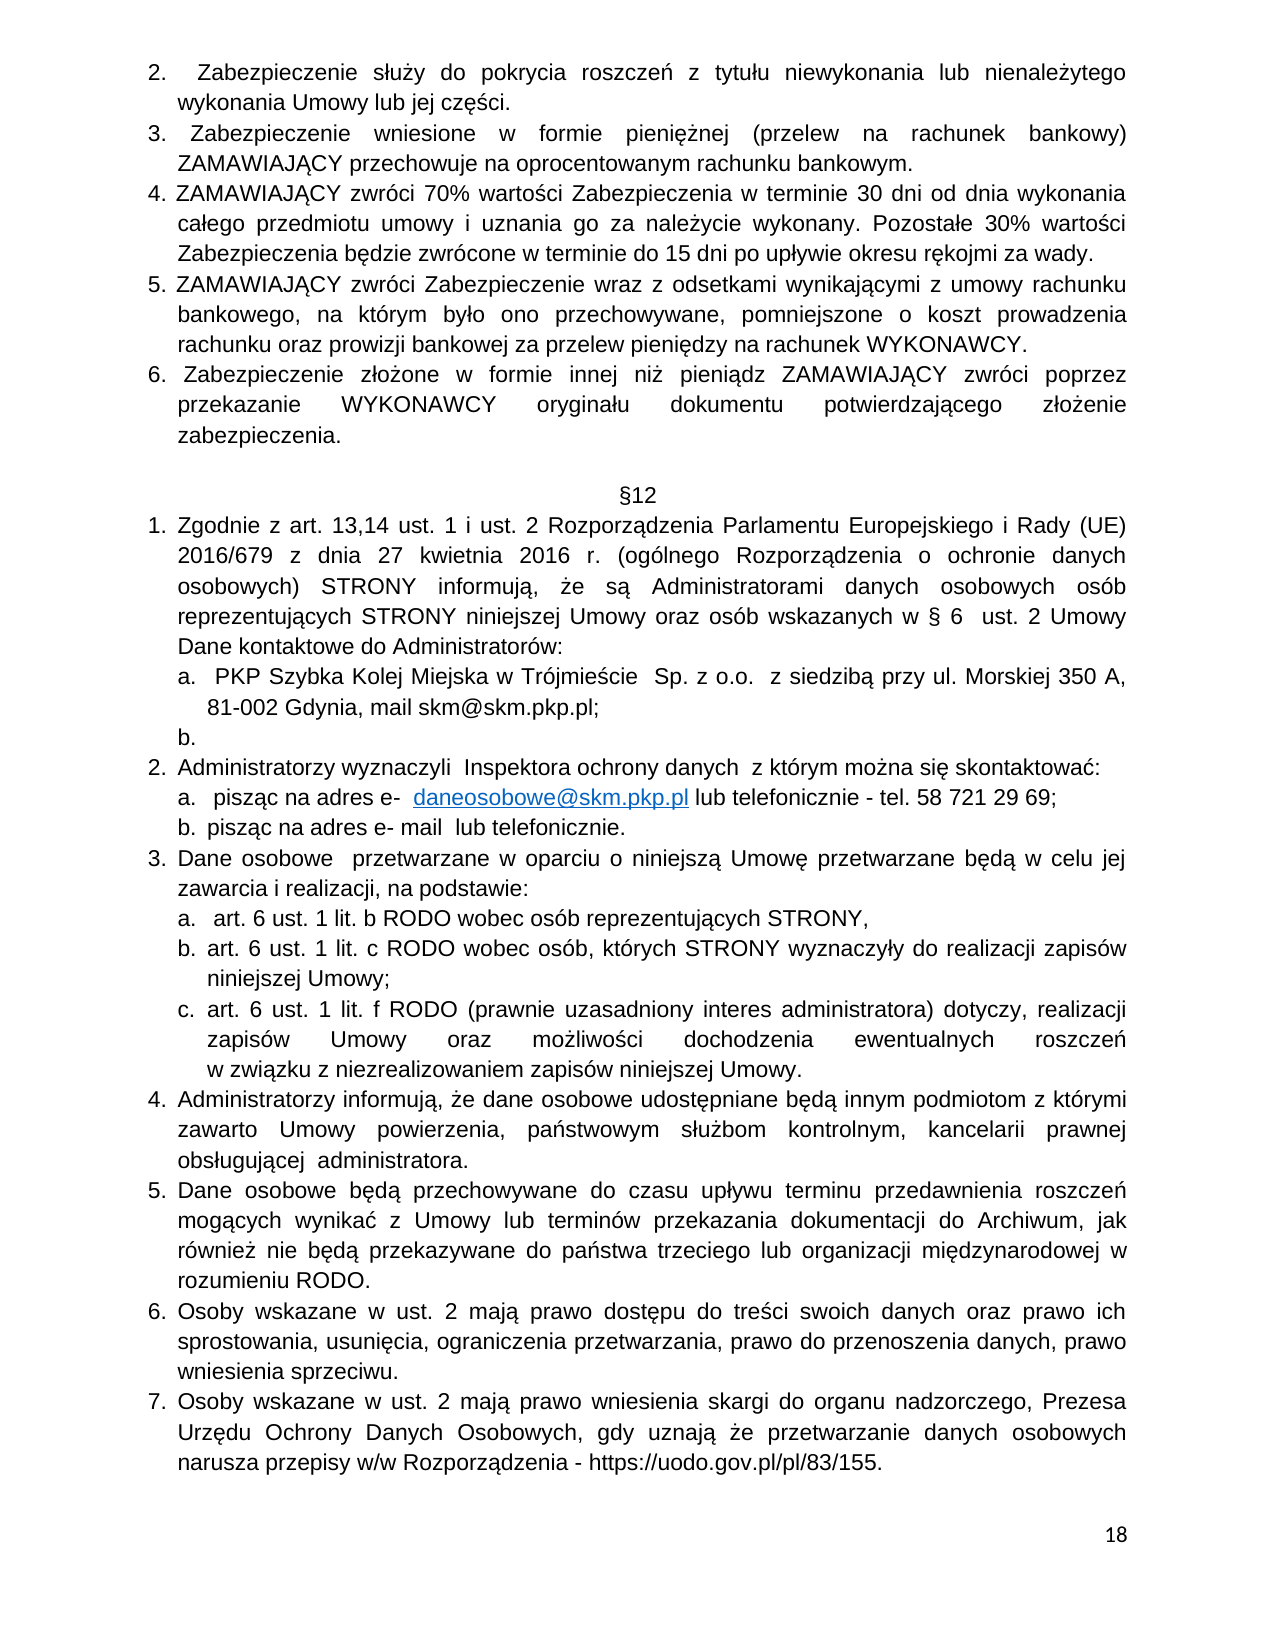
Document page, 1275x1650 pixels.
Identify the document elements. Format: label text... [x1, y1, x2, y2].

list pisząc na adres e- daneosobowe@skm.pkp.pl lub telefonicznie - tel. 58 721 29 69; [177, 784, 1127, 810]
text 4. ZAMAWIAJĄCY zwróci 70% wartości Zabezpieczenia w terminie 30 dni od dnia wykonania całego przedmiotu umowy i uznania go za należycie wykonany. Pozostałe 30% wartości Zabezpieczenia będzie zwrócone w terminie do 15 dni po upływie okresu rękojmi za wady. [148, 180, 1127, 267]
list Administratorzy informują, że dane osobowe udostępniane będą innym podmiotom z którymi zawarto Umowy powierzenia, państwowym służbom kontrolnym, kancelarii prawnej obsługującej administratora. [148, 1086, 1127, 1173]
text 3. Zabezpieczenie wniesione w formie pieniężnej (przelew na rachunek bankowy) ZAMAWIAJĄCY przechowuje na oprocentowanym rachunku bankowym. [148, 119, 1127, 176]
list PKP Szybka Kolej Miejska w Trójmieście Sp. z o.o. z siedzibą przy ul. Morskiej , 81-002 Gdynia, mail skm@skm.pkp.pl; [177, 663, 1127, 720]
list pisząc na adres e- mail lub telefonicznie. [177, 814, 1127, 841]
list Administratorzy wyznaczyli Inspektora ochrony danych z którym można się skontaktować: [148, 754, 1127, 780]
list Zgodnie z art. 13,14 ust. 1 i ust. 2 Rozporządzenia Parlamentu Europejskiego i Rady (UE) 2016/679 z dnia 27 kwietnia 2016 r. (ogólnego Rozporządzenia o ochronie danych osobowych) STRONY informują, że są Administratorami danych osobowych osób reprezentujących STRONY niniejszej Umowy oraz osób wskazanych w § 6 ust. 2 Umowy Dane kontaktowe do Administratorów: [148, 512, 1127, 659]
list art. 6 ust. 1 lit. b RODO wobec osób reprezentujących STRONY, [177, 905, 1127, 931]
text 2. Zabezpieczenie służy do pokrycia roszczeń z tytułu niewykonania lub nienależytego wykonania Umowy lub jej części. [148, 59, 1127, 116]
list art. 6 ust. 1 lit. f RODO (prawnie uzasadniony interes administratora) dotyczy, realizacji zapisów Umowy oraz możliwości dochodzenia ewentualnych roszczeń w związku z niezrealizowaniem zapisów niniejszej Umowy. [177, 996, 1127, 1082]
list Osoby wskazane w ust. 2 mają prawo wniesienia skargi do organu nadzorczego, Prezesa Urzędu Ochrony Danych Osobowych, gdy uznają że przetwarzanie danych osobowych narusza przepisy w/w Rozporządzenia - https://uodo.gov.pl/pl/83/155. [148, 1388, 1127, 1475]
list art. 6 ust. 1 lit. c RODO wobec osób, których STRONY wyznaczyły do realizacji zapisów niniejszej Umowy; [177, 935, 1127, 992]
text §12 [148, 482, 1127, 508]
list Dane osobowe będą przechowywane do czasu upływu terminu przedawnienia roszczeń mogących wynikać z Umowy lub terminów przekazania dokumentacji do Archiwum, jak również nie będą przekazywane do państwa trzeciego lub organizacji międzynarodowej w rozumieniu RODO. [148, 1177, 1127, 1294]
list Osoby wskazane w ust. 2 mają prawo dostępu do treści swoich danych oraz prawo ich sprostowania, usunięcia, ograniczenia przetwarzania, prawo do przenoszenia danych, prawo wniesienia sprzeciwu. [148, 1298, 1127, 1384]
text 6. Zabezpieczenie złożone w formie innej niż pieniądz ZAMAWIAJĄCY zwróci poprzez przekazanie WYKONAWCY oryginału dokumentu potwierdzającego złożenie zabezpieczenia. [148, 361, 1127, 448]
list Dane osobowe przetwarzane w oparciu o niniejszą Umowę przetwarzane będą w celu jej zawarcia i realizacji, na podstawie: [148, 844, 1127, 901]
text 5. ZAMAWIAJĄCY zwróci Zabezpieczenie wraz z odsetkami wynikającymi z umowy rachunku bankowego, na którym było ono przechowywane, pomniejszone o koszt prowadzenia rachunku oraz prowizji bankowej za przelew pieniędzy na rachunek WYKONAWCY. [148, 271, 1127, 357]
